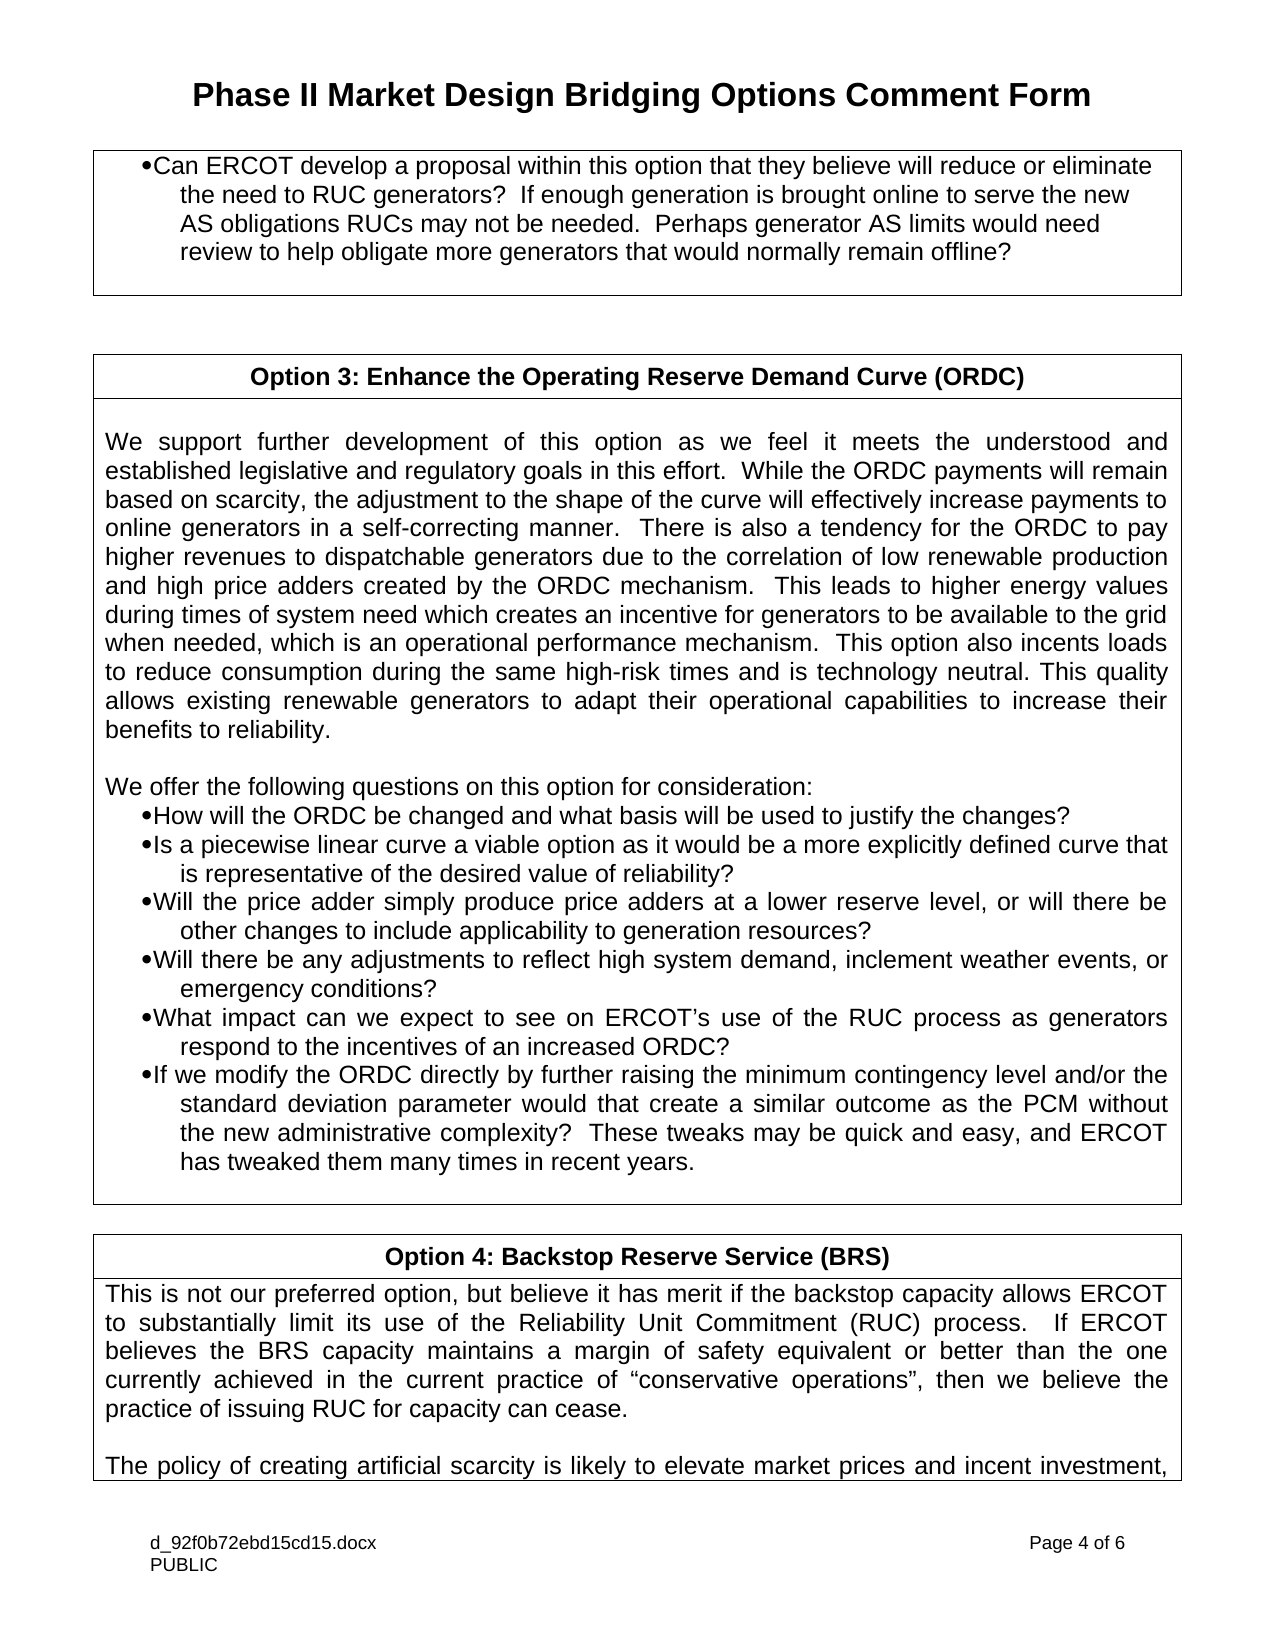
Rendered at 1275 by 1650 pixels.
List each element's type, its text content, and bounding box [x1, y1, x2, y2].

table_header Option 4: Backstop Reserve Service (BRS) [94, 1235, 1181, 1278]
table_cell We support further development of this option as we feel it meets the understood and established legislative and regulatory goals in this effort. While the ORDC payments will remain based on scarcity, the adjustment to the shape of the curve will effectively increase payments to online generators in a self-correcting manner. There is also a tendency for the ORDC to pay higher revenues to dispatchable generators due to the correlation of low renewable production and high price adders created by the ORDC mechanism. This leads to higher energy values during times of system need which creates an incentive for generators to be available to the grid when needed, which is an operational performance mechanism. This option also incents loads to reduce consumption during the same high-risk times and is technology neutral. This quality allows existing renewable generators to adapt their operational capabilities to increase their benefits to reliability. We offer the following questions on this option for consideration: How will the ORDC be changed and what basis will be used to justify the changes? Is a piecewise linear curve a viable option as it would be a more explicitly defined curve that is representative of the desired value of reliability? Will the price adder simply produce price adders at a lower reserve level, or will there be other changes to include applicability to generation resources? Will there be any adjustments to reflect high system demand, inclement weather events, or emergency conditions? What impact can we expect to see on ERCOT’s use of the RUC process as generators respond to the incentives of an increased ORDC? If we modify the ORDC directly by further raising the minimum contingency level and/or the standard deviation parameter would that create a similar outcome as the PCM without the new administrative complexity? These tweaks may be quick and easy, and ERCOT has tweaked them many times in recent years. [94, 399, 1181, 1204]
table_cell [94, 1279, 1181, 1480]
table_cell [94, 151, 1181, 295]
table_header Option 3: Enhance the Operating Reserve Demand Curve (ORDC) [94, 355, 1181, 397]
